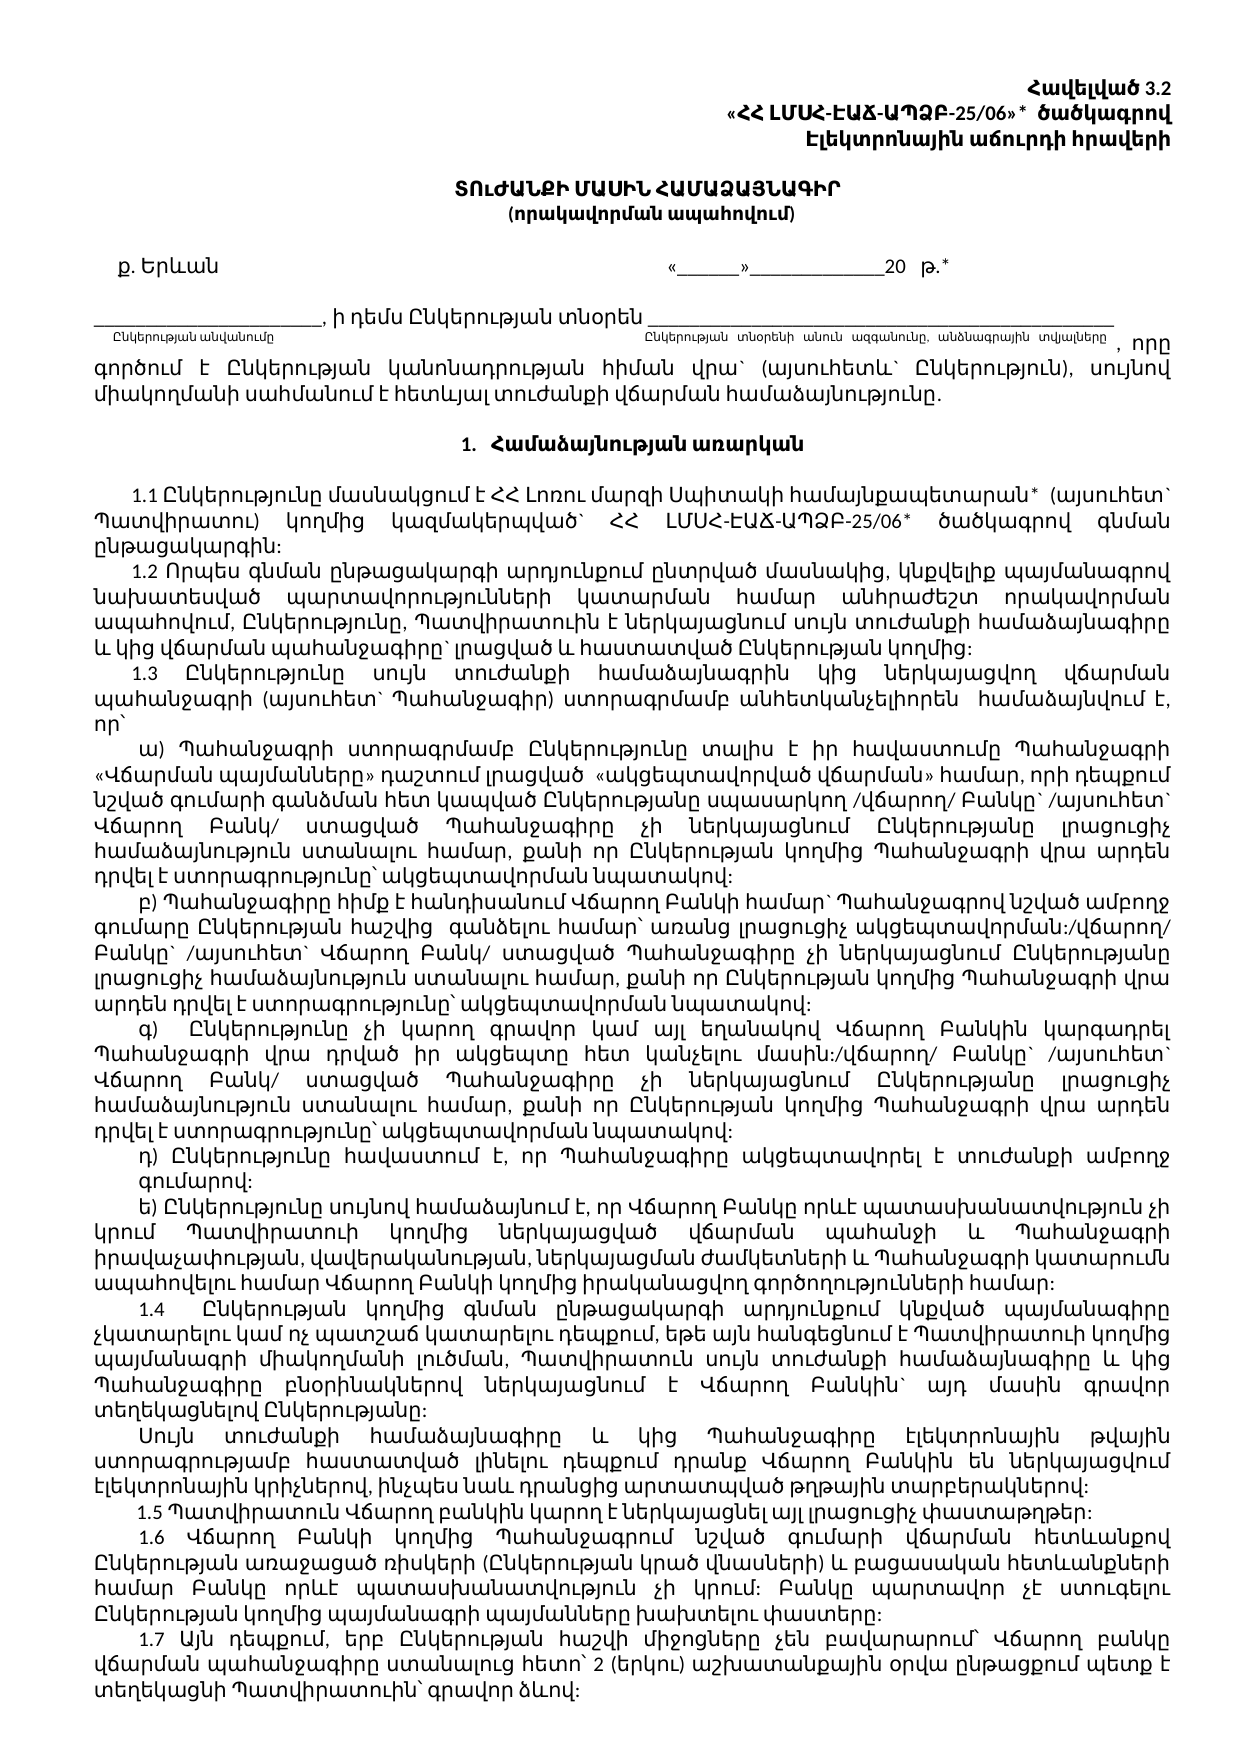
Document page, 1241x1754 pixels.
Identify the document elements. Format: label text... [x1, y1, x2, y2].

text ա) Պահանջագրի ստորագրմամբ Ընկերությունը տալիս է իր հավաստումը Պահանջագրի «Վճարման պայմանները» դաշտում լրացված «ակցեպտավորված վճարման» համար, որի դեպքում նշված գումարի գանձման հետ կապված Ընկերությանը սպասարկող /վճարող/ Բանկը` /այսուհետ` Վճարող Բանկ/ ստացված Պահանջագիրը չի ներկայացնում Ընկերությանը լրացուցիչ համաձայնություն ստանալու համար, քանի որ Ընկերության կողմից Պահանջագրի վրա արդեն դրվել է ստորագրությունը՝ ակցեպտավորման նպատակով: [94, 737, 1171, 889]
text Հավելված 3.2 [94, 75, 1171, 100]
text 1.7 Այն դեպքում, երբ Ընկերության հաշվի միջոցները չեն բավարարում՝ Վճարող բանկը վճարման պահանջագիրը ստանալուց հետո՝ 2 (երկու) աշխատանքային օրվա ընթացքում պետք է տեղեկացնի Պատվիրատուին՝ գրավոր ձևով: [94, 1626, 1171, 1702]
text 1.5 Պատվիրատուն Վճարող բանկին կարող է ներկայացնել այլ լրացուցիչ փաստաթղթեր: [94, 1499, 1171, 1524]
text 1.6 Վճարող Բանկի կողմից Պահանջագրում նշված գումարի վճարման հետևանքով Ընկերության առաջացած ռիսկերի (Ընկերության կրած վնասների) և բացասական հետևանքների համար Բանկը որևէ պատասխանատվություն չի կրում: Բանկը պարտավոր չէ ստուգելու Ընկերության կողմից պայմանագրի պայմանները խախտելու փաստերը: [94, 1524, 1171, 1626]
text Սույն տուժանքի համաձայնագիրը և կից Պահանջագիրը էլեկտրոնային թվային ստորագրությամբ հաստատված լինելու դեպքում դրանք Վճարող Բանկին են ներկայացվում էլեկտրոնային կրիչներով, ինչպես նաև դրանցից արտատպված թղթային տարբերակներով: [94, 1423, 1171, 1499]
text Ընկերության անվանումը Ընկերության տնօրենի անուն ազգանունը, անձնագրային տվյալները , որը գործում է Ընկերության կանոնադրության հիման վրա` (այսուհետև` Ընկերություն), սույնով միակողմանի սահմանում է հետևյալ տուժանքի վճարման համաձայնությունը. [94, 330, 1171, 406]
text 1.1 Ընկերությունը մասնակցում է ՀՀ Լոռու մարզի Սպիտակի համայնքապետարան* (այսուհետ` Պատվիրատու) կողմից կազմակերպված` ՀՀ ԼՄՍՀ-ԷԱՃ-ԱՊՁԲ-25/06* ծածկագրով գնման ընթացակարգին: [94, 482, 1171, 559]
text Էլեկտրոնային աճուրդի հրավերի [94, 126, 1171, 151]
text 1.4 Ընկերության կողմից գնման ընթացակարգի արդյունքում կնքված պայմանագիրը չկատարելու կամ ոչ պատշաճ կատարելու դեպքում, եթե այն հանգեցնում է Պատվիրատուի կողմից պայմանագրի միակողմանի լուծման, Պատվիրատուն սույն տուժանքի համաձայնագիրը և կից Պահանջագիրը բնօրինակներով ներկայացնում է Վճարող Բանկին` այդ մասին գրավոր տեղեկացնելով Ընկերությանը: [94, 1296, 1171, 1423]
text ______________________, ի դեմս Ընկերության տնօրեն _____________________________________________ [94, 304, 1171, 330]
text դ) Ընկերությունը հավաստում է, որ Պահանջագիրը ակցեպտավորել է տուժանքի ամբողջ գումարով: [138, 1143, 1171, 1194]
text ե) Ընկերությունը սույնով համաձայնում է, որ Վճարող Բանկը որևէ պատասխանատվություն չի կրում Պատվիրատուի կողմից ներկայացված վճարման պահանջի և Պահանջագրի իրավաչափության, վավերականության, ներկայացման ժամկետների և Պահանջագրի կատարումն ապահովելու համար Վճարող Բանկի կողմից իրականացվող գործողությունների համար: [94, 1194, 1171, 1296]
text գ) Ընկերությունը չի կարող գրավոր կամ այլ եղանակով Վճարող Բանկին կարգադրել Պահանջագրի վրա դրված իր ակցեպտը հետ կանչելու մասին:/վճարող/ Բանկը` /այսուհետ` Վճարող Բանկ/ ստացված Պահանջագիրը չի ներկայացնում Ընկերությանը լրացուցիչ համաձայնություն ստանալու համար, քանի որ Ընկերության կողմից Պահանջագրի վրա արդեն դրվել է ստորագրությունը՝ ակցեպտավորման նպատակով: [94, 1016, 1171, 1143]
text «ՀՀ ԼՄՍՀ-ԷԱՃ-ԱՊՁԲ-25/06»* ծածկագրով [94, 100, 1171, 126]
text (որակավորման ապահովում) [94, 202, 1171, 225]
text բ) Պահանջագիրը հիմք է հանդիսանում Վճարող Բանկի համար` Պահանջագրով նշված ամբողջ գումարը Ընկերության հաշվից գանձելու համար՝ առանց լրացուցիչ ակցեպտավորման:/վճարող/ Բանկը` /այսուհետ` Վճարող Բանկ/ ստացված Պահանջագիրը չի ներկայացնում Ընկերությանը լրացուցիչ համաձայնություն ստանալու համար, քանի որ Ընկերության կողմից Պահանջագրի վրա արդեն դրվել է ստորագրությունը՝ ակցեպտավորման նպատակով: [94, 889, 1171, 1016]
text ՏՈւԺԱՆՔԻ ՄԱՍԻՆ ՀԱՄԱՁԱՅՆԱԳԻՐ [94, 177, 1171, 202]
text 1.2 Որպես գնման ընթացակարգի արդյունքում ընտրված մասնակից, կնքվելիք պայմանագրով նախատեսված պարտավորությունների կատարման համար անհրաժեշտ որակավորման ապահովում, Ընկերությունը, Պատվիրատուին է ներկայացնում սույն տուժանքի համաձայնագիրը և կից վճարման պահանջագիրը` լրացված և հաստատված Ընկերության կողմից: [94, 559, 1171, 660]
text ք. Երևան «______»_____________20 թ.* [94, 254, 1171, 279]
text 1. Համաձայնության առարկան [94, 432, 1171, 457]
text 1.3 Ընկերությունը սույն տուժանքի համաձայնագրին կից ներկայացվող վճարման պահանջագրի (այսուհետ` Պահանջագիր) ստորագրմամբ անհետկանչելիորեն համաձայնվում է, որ՝ [94, 660, 1171, 737]
